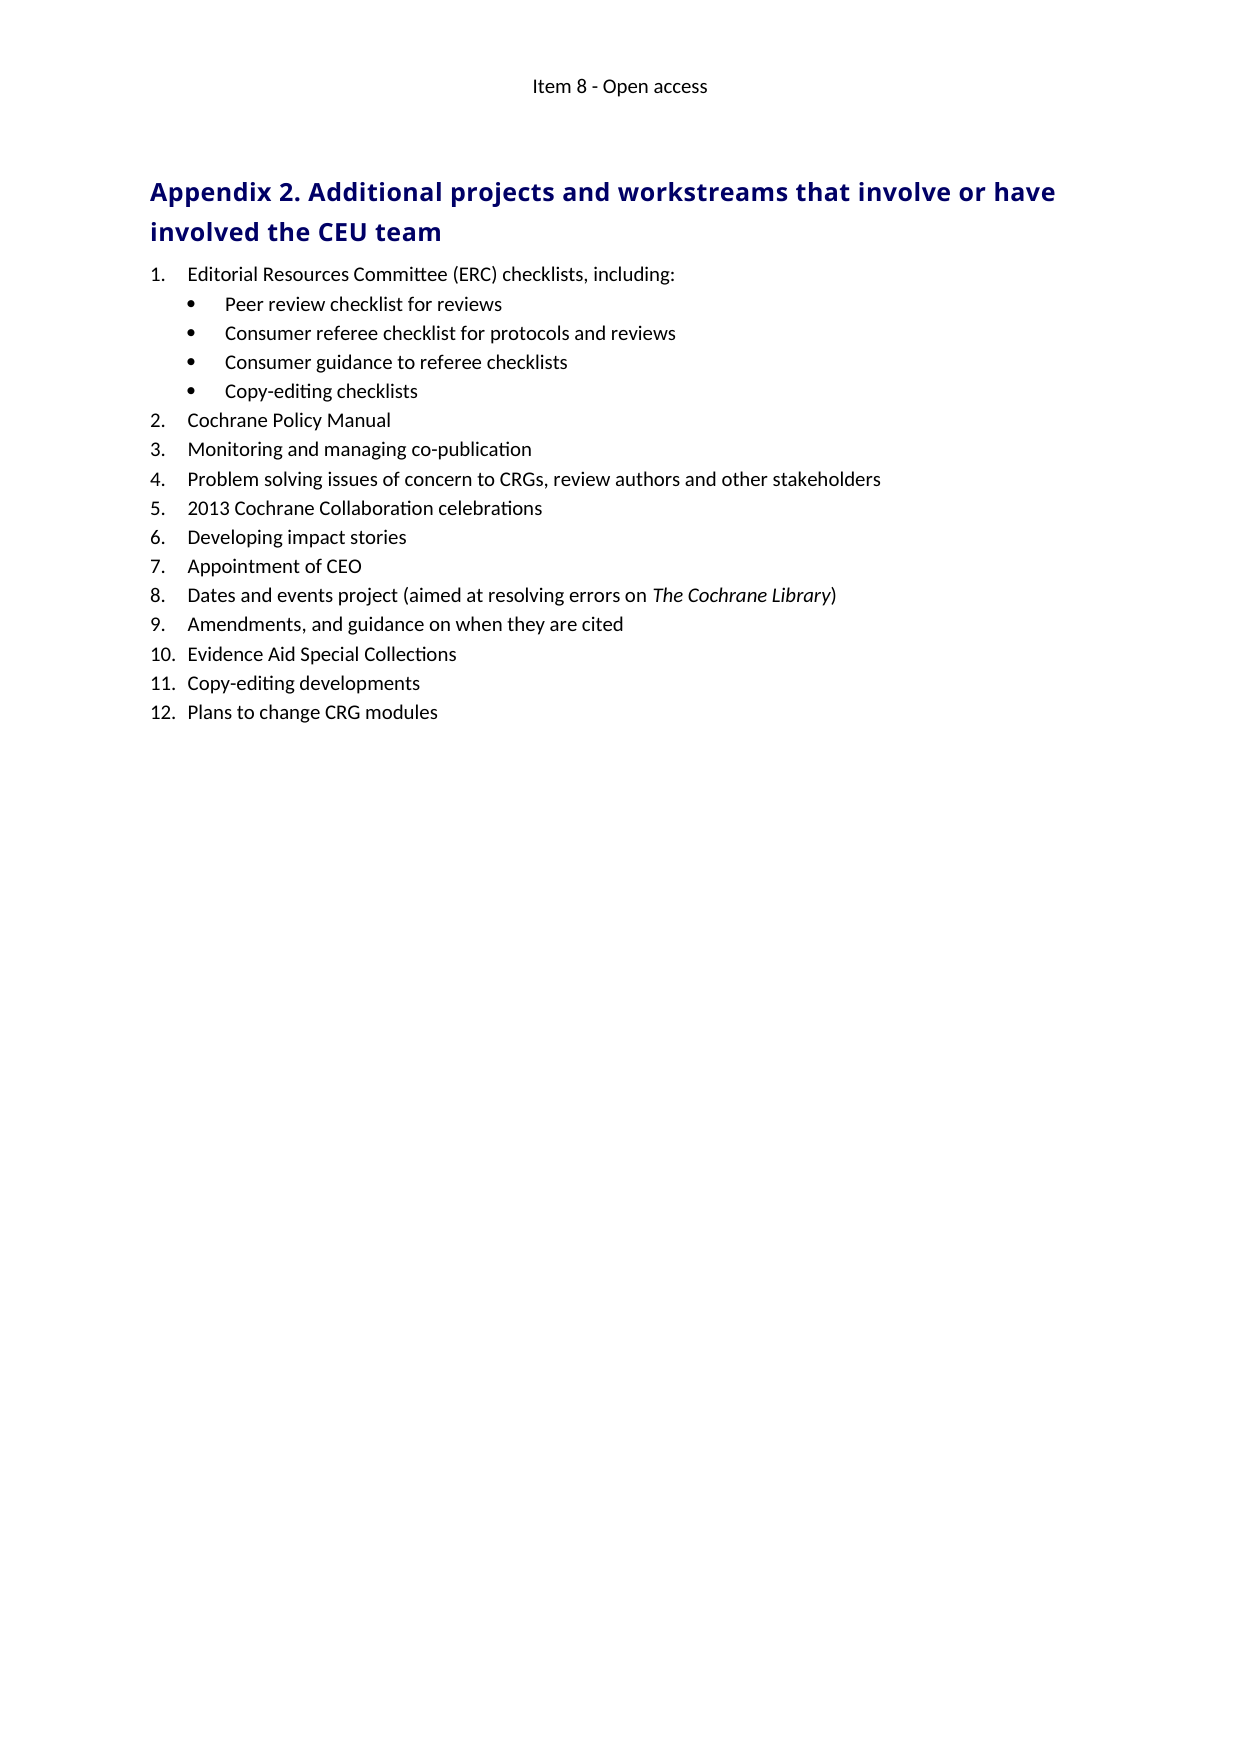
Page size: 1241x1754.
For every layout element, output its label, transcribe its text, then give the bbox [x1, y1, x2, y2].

list Amendments, and guidance on when they are cited [150, 612, 1090, 637]
list Copy-editing developments [150, 670, 1090, 695]
list Problem solving issues of concern to CRGs, review authors and other stakeholders [150, 466, 1090, 491]
list Monitoring and managing co-publication [150, 437, 1090, 462]
subtitle Appendix 2. Additional projects and workstreams that involve or have involved the CEU team [150, 175, 1090, 248]
list Plans to change CRG modules [150, 699, 1090, 724]
list Peer review checklist for reviews [187, 291, 1090, 316]
list Copy-editing checklists [187, 378, 1090, 404]
list Editorial Resources Committee (ERC) checklists, including: [150, 262, 1090, 287]
list Developing impact stories [150, 524, 1090, 549]
list 2013 Cochrane Collaboration celebrations [150, 495, 1090, 520]
list Dates and events project (aimed at resolving errors on The Cochrane Library) [150, 582, 1090, 608]
list Cochrane Policy Manual [150, 407, 1090, 433]
list Consumer guidance to referee checklists [187, 349, 1090, 374]
list Evidence Aid Special Collections [150, 641, 1090, 666]
list Appointment of CEO [150, 553, 1090, 579]
list Consumer referee checklist for protocols and reviews [187, 320, 1090, 345]
